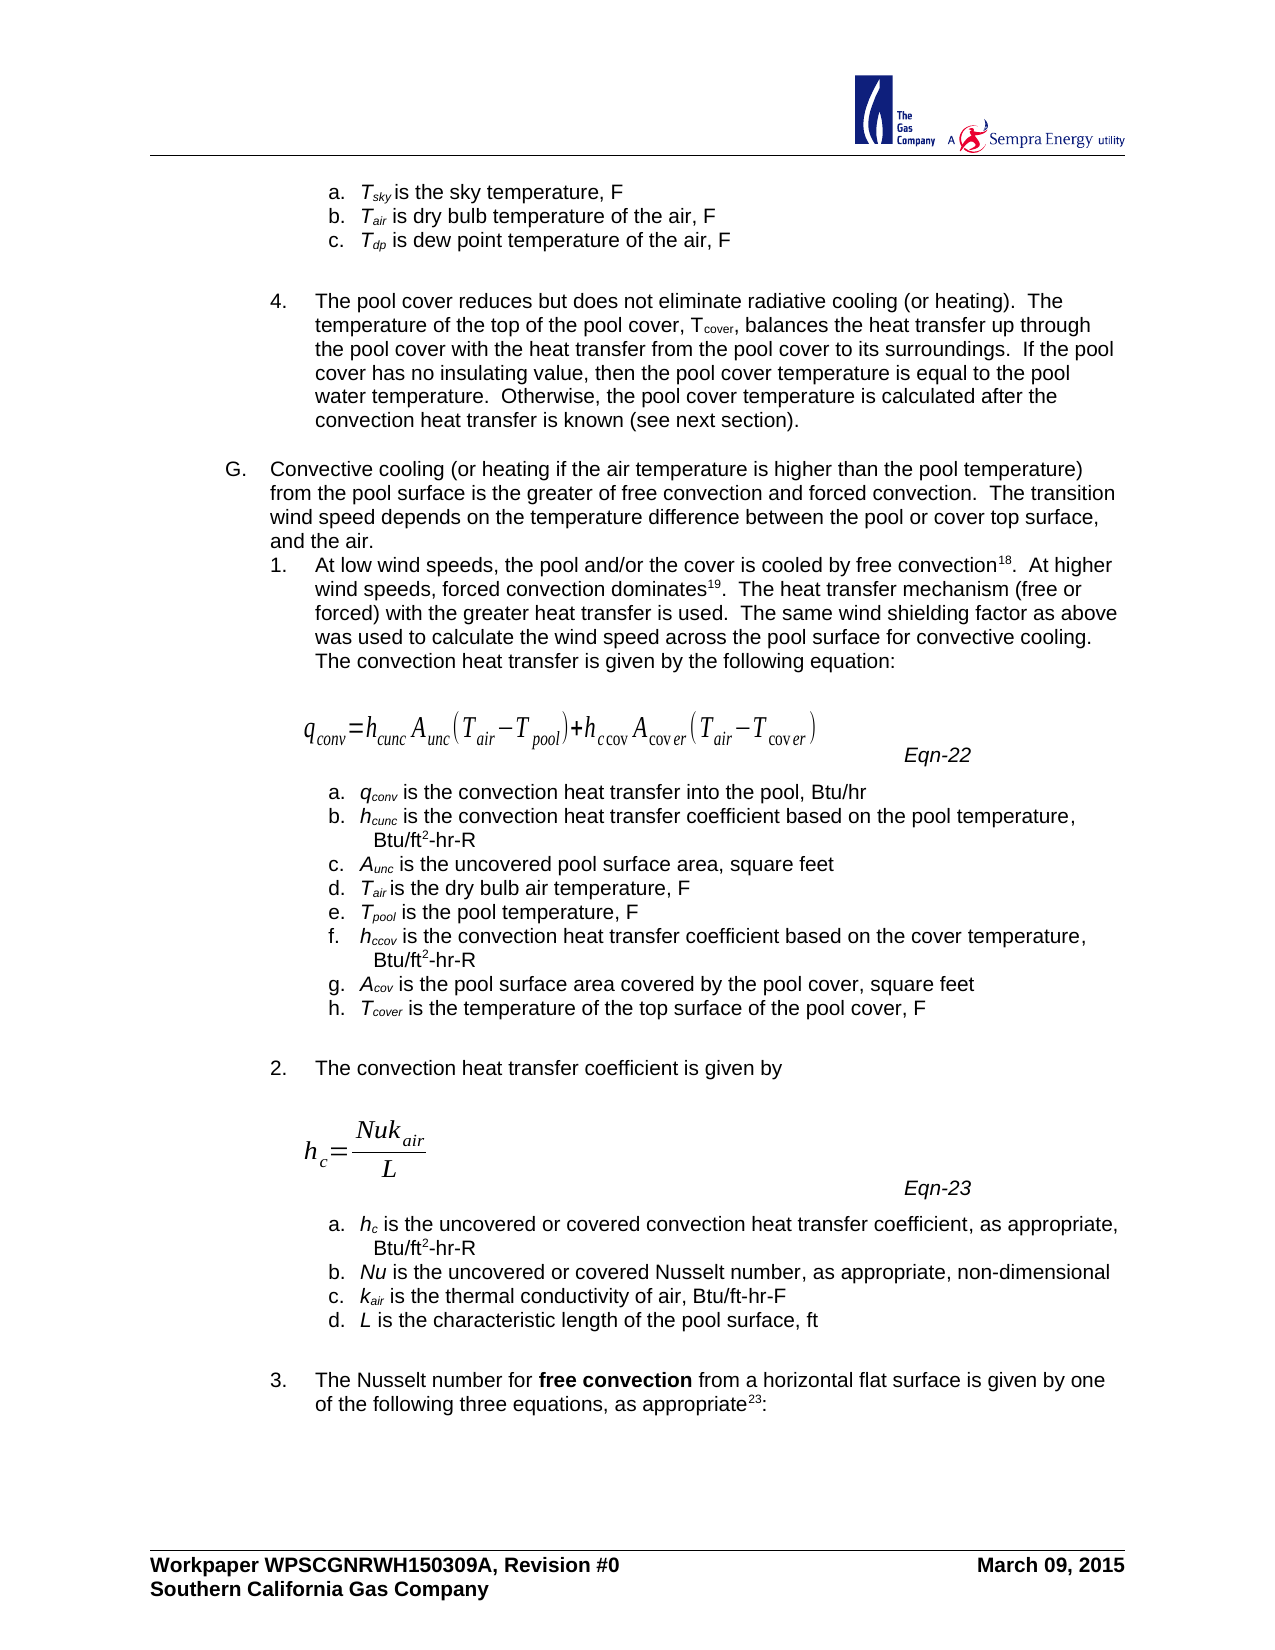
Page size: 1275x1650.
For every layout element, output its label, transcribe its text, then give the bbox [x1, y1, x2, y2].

list L is the characteristic length of the pool surface, ft [328, 1308, 1125, 1332]
list Aunc is the uncovered pool surface area, square feet [328, 852, 1125, 876]
text Eqn-22 [150, 709, 1125, 767]
list qconv is the convection heat transfer into the pool, Btu/hr [328, 780, 1125, 804]
list Convective cooling (or heating if the air temperature is higher than the pool temperature) from the pool surface is the greater of free convection and forced convection. The transition wind speed depends on the temperature difference between the pool or cover top surface, and the air. [225, 457, 1125, 553]
list Tair is dry bulb temperature of the air, F [328, 204, 1125, 228]
list The pool cover reduces but does not eliminate radiative cooling (or heating). The temperature of the top of the pool cover, Tcover, balances the heat transfer up through the pool cover with the heat transfer from the pool cover to its surroundings. If the pool cover has no insulating value, then the pool cover temperature is equal to the pool water temperature. Otherwise, the pool cover temperature is calculated after the convection heat transfer is known (see next section). [270, 288, 1125, 432]
text The Nusselt number for free convection from a horizontal flat surface is given by one of the following three equations, as appropriate23: [270, 1368, 1125, 1416]
list hcunc is the convection heat transfer coefficient based on the pool temperature, Btu/ft2-hr-R [328, 804, 1125, 852]
list hc is the uncovered or covered convection heat transfer coefficient, as appropriate, Btu/ft2-hr-R [328, 1212, 1125, 1260]
list Tpool is the pool temperature, F [328, 899, 1125, 923]
text Eqn-23 [150, 1116, 1125, 1199]
list Tcover is the temperature of the top surface of the pool cover, F [328, 995, 1125, 1019]
list kair is the thermal conductivity of air, Btu/ft-hr-F [328, 1284, 1125, 1308]
list Tair is the dry bulb air temperature, F [328, 876, 1125, 899]
list Tdp is dew point temperature of the air, F [328, 228, 1125, 252]
list hccov is the convection heat transfer coefficient based on the cover temperature, Btu/ft2-hr-R [328, 923, 1125, 971]
list Acov is the pool surface area covered by the pool cover, square feet [328, 971, 1125, 995]
list The convection heat transfer coefficient is given by [270, 1056, 1125, 1080]
list Tsky is the sky temperature, F [328, 180, 1125, 204]
list At low wind speeds, the pool and/or the cover is cooled by free convection. At higher wind speeds, forced convection dominates. The heat transfer mechanism (free or forced) with the greater heat transfer is used. The same wind shielding factor as above was used to calculate the wind speed across the pool surface for convective cooling. The convection heat transfer is given by the following equation: [270, 553, 1125, 673]
list Nu is the uncovered or covered Nusselt number, as appropriate, non-dimensional [328, 1260, 1125, 1284]
